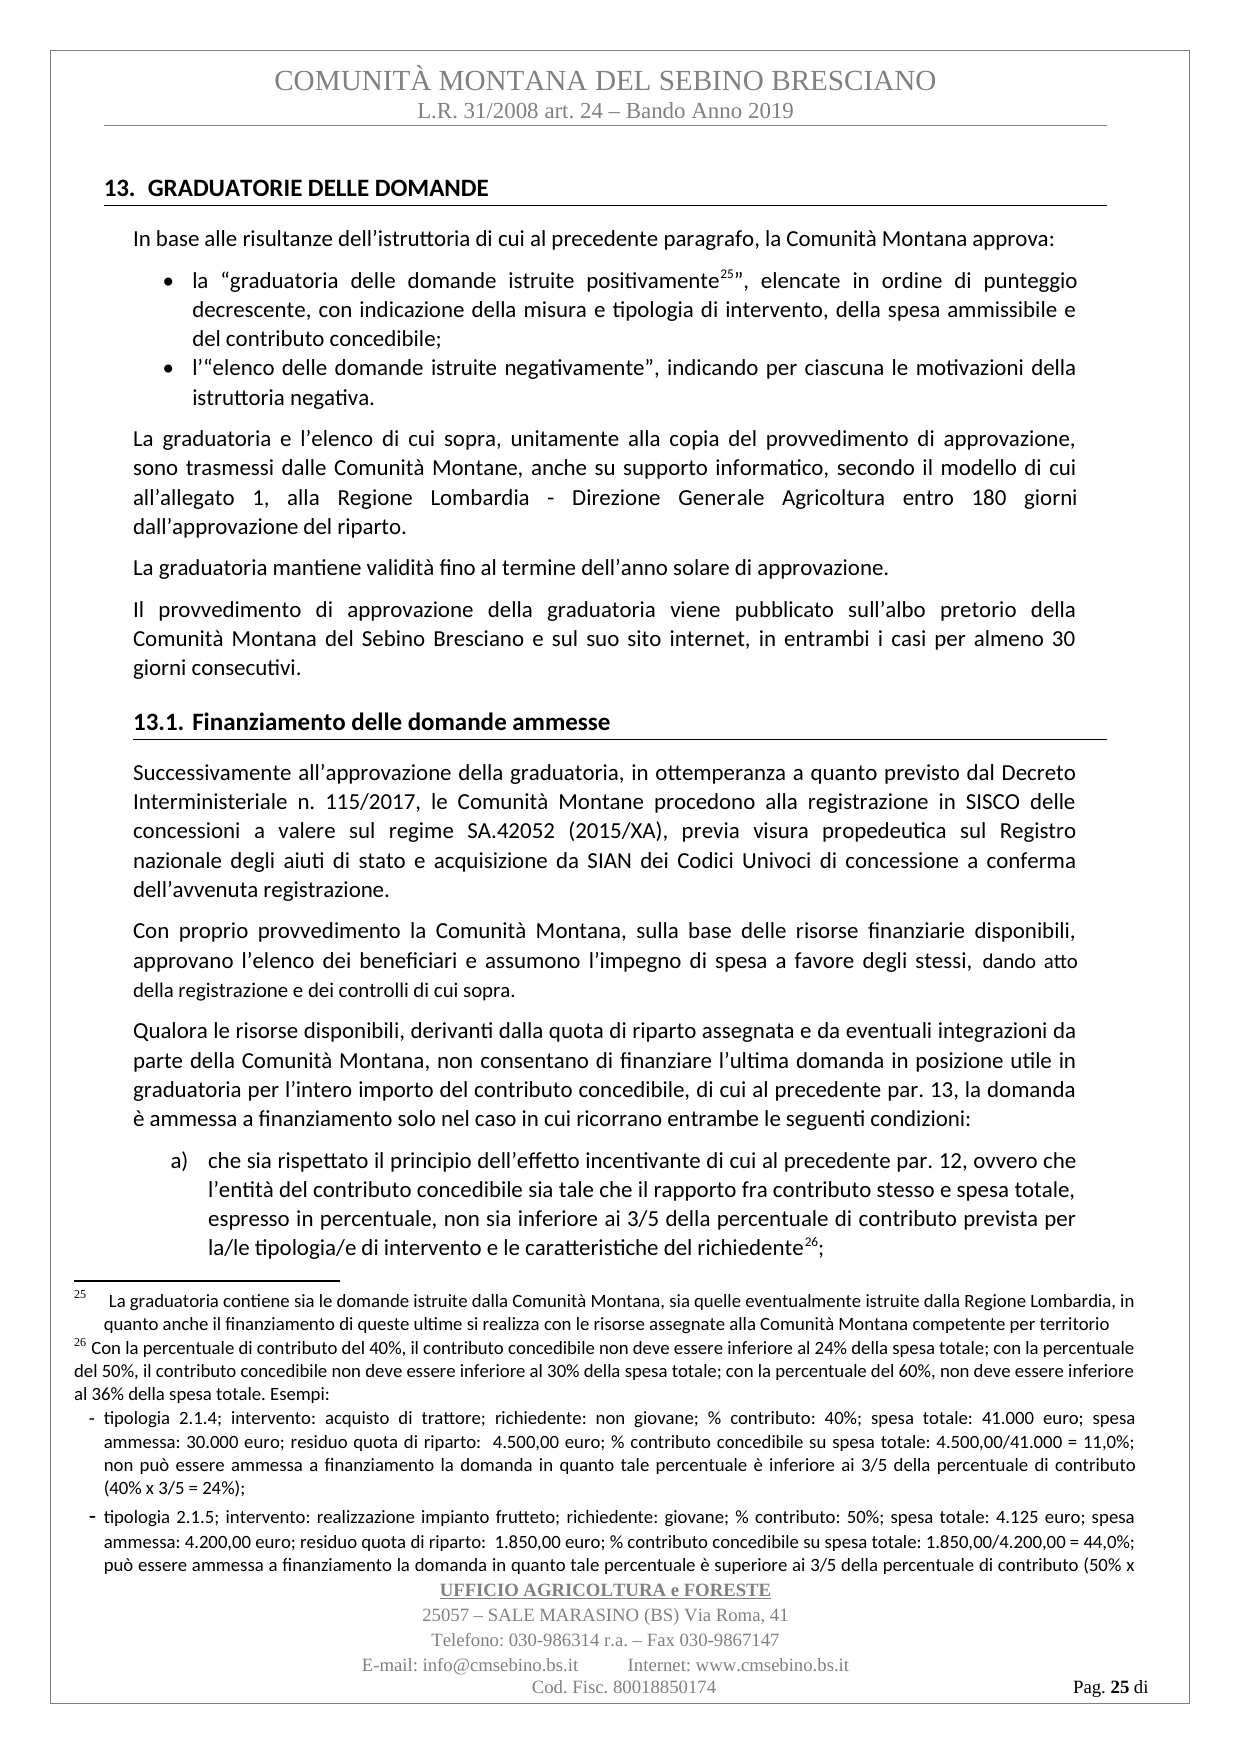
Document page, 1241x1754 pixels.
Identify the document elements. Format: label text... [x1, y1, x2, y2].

list che sia rispettato il principio dell’effetto incentivante di cui al precedente par. 12, ovvero che l’entità del contributo concedibile sia tale che il rapporto fra contributo stesso e spesa totale, espresso in percentuale, non sia inferiore ai 3/5 della percentuale di contributo prevista per la/le tipologia/e di intervento e le caratteristiche del richiedente; [170, 1145, 1078, 1261]
subtitle Finanziamento delle domande ammesse [133, 707, 1107, 739]
text Con proprio provvedimento la Comunità Montana, sulla base delle risorse finanziarie disponibili, approvano l’elenco dei beneficiari e assumono l’impegno di spesa a favore degli stessi, dando atto della registrazione e dei controlli di cui sopra. [133, 916, 1078, 1003]
text Successivamente all’approvazione della graduatoria, in ottemperanza a quanto previsto dal Decreto Interministeriale n. 115/2017, le Comunità Montane procedono alla registrazione in SISCO delle concessioni a valere sul regime SA.42052 (2015/XA), previa visura propedeutica sul Registro nazionale degli aiuti di stato e acquisizione da SIAN dei Codici Univoci di concessione a conferma dell’avvenuta registrazione. [133, 757, 1078, 903]
subtitle GRADUATORIE DELLE DOMANDE [103, 173, 1107, 206]
text Il provvedimento di approvazione della graduatoria viene pubblicato sull’albo pretorio della Comunità Montana del Sebino Bresciano e sul suo sito internet, in entrambi i casi per almeno 30 giorni consecutivi. [133, 594, 1078, 682]
text La graduatoria e l’elenco di cui sopra, unitamente alla copia del provvedimento di approvazione, sono trasmessi dalle Comunità Montane, anche su supporto informatico, secondo il modello di cui all’allegato 1, alla Regione Lombardia - Direzione Generale Agricoltura entro 180 giorni dall’approvazione del riparto. [133, 423, 1078, 540]
list la “graduatoria delle domande istruite positivamente”, elencate in ordine di punteggio decrescente, con indicazione della misura e tipologia di intervento, della spesa ammissibile e del contributo concedibile; [162, 265, 1078, 352]
text La graduatoria mantiene validità fino al termine dell’anno solare di approvazione. [133, 552, 1078, 582]
text In base alle risultanze dell’istruttoria di cui al precedente paragrafo, la Comunità Montana approva: [133, 223, 1078, 252]
list l’“elenco delle domande istruite negativamente”, indicando per ciascuna le motivazioni della istruttoria negativa. [162, 352, 1078, 411]
text Qualora le risorse disponibili, derivanti dalla quota di riparto assegnata e da eventuali integrazioni da parte della Comunità Montana, non consentano di finanziare l’ultima domanda in posizione utile in graduatoria per l’intero importo del contributo concedibile, di cui al precedente par. 13, la domanda è ammessa a finanziamento solo nel caso in cui ricorrano entrambe le seguenti condizioni: [133, 1016, 1078, 1132]
